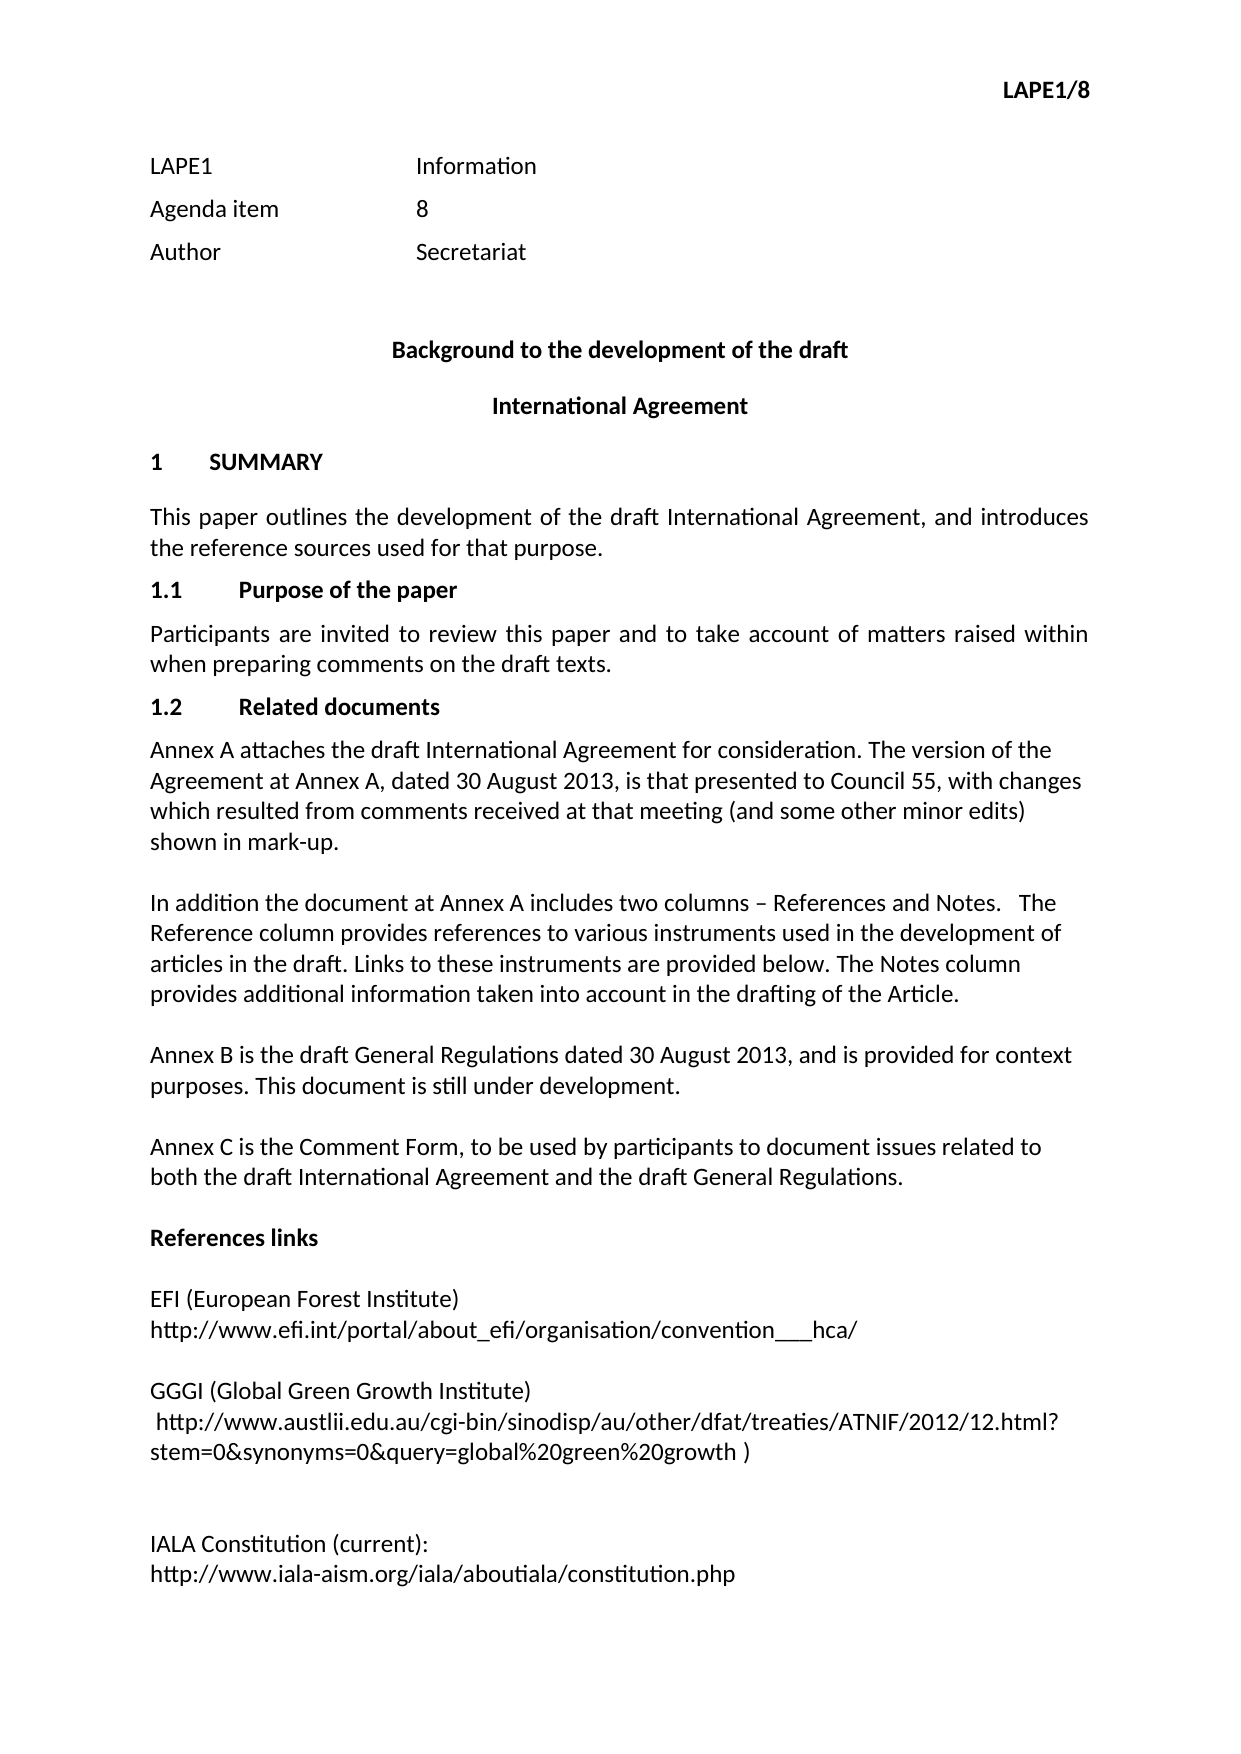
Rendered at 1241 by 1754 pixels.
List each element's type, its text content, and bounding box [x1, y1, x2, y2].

text http://www.austlii.edu.au/cgi-bin/sinodisp/au/other/dfat/treaties/ATNIF/2012/12.html?stem=0&synonyms=0&query=global%20green%20growth ) [150, 1406, 1090, 1467]
text LAPE1 Information [150, 150, 1090, 181]
text This paper outlines the development of the draft International Agreement, and introduces the reference sources used for that purpose. [150, 501, 1090, 562]
subtitle Related documents [150, 691, 1090, 722]
text References links [150, 1223, 1090, 1253]
text In addition the document at Annex A includes two columns – References and Notes. The Reference column provides references to various instruments used in the development of articles in the draft. Links to these instruments are provided below. The Notes column provides additional information taken into account in the drafting of the Article. [150, 887, 1090, 1009]
text Agenda item 8 [150, 193, 1090, 223]
text GGGI (Global Green Growth Institute) [150, 1375, 1090, 1406]
text http://www.efi.int/portal/about_efi/organisation/convention___hca/ [150, 1314, 1090, 1345]
subtitle Purpose of the paper [150, 575, 1090, 605]
text IALA Constitution (current): [150, 1528, 1090, 1558]
subtitle Summary [150, 446, 1090, 476]
text Participants are invited to review this paper and to take account of matters raised within when preparing comments on the draft texts. [150, 618, 1090, 679]
text Annex C is the Comment Form, to be used by participants to document issues related to both the draft International Agreement and the draft General Regulations. [150, 1131, 1090, 1192]
text Author Secretariat [150, 236, 1090, 267]
title Background to the development of the draft [150, 334, 1090, 365]
text Annex A attaches the draft International Agreement for consideration. The version of the Agreement at Annex A, dated 30 August 2013, is that presented to Council 55, with changes which resulted from comments received at that meeting (and some other minor edits) shown in mark-up. [150, 734, 1090, 856]
text http://www.iala-aism.org/iala/aboutiala/constitution.php [150, 1558, 1090, 1589]
text EFI (European Forest Institute) [150, 1284, 1090, 1314]
text Annex B is the draft General Regulations dated 30 August 2013, and is provided for context purposes. This document is still under development. [150, 1039, 1090, 1101]
title International Agreement [150, 390, 1090, 421]
